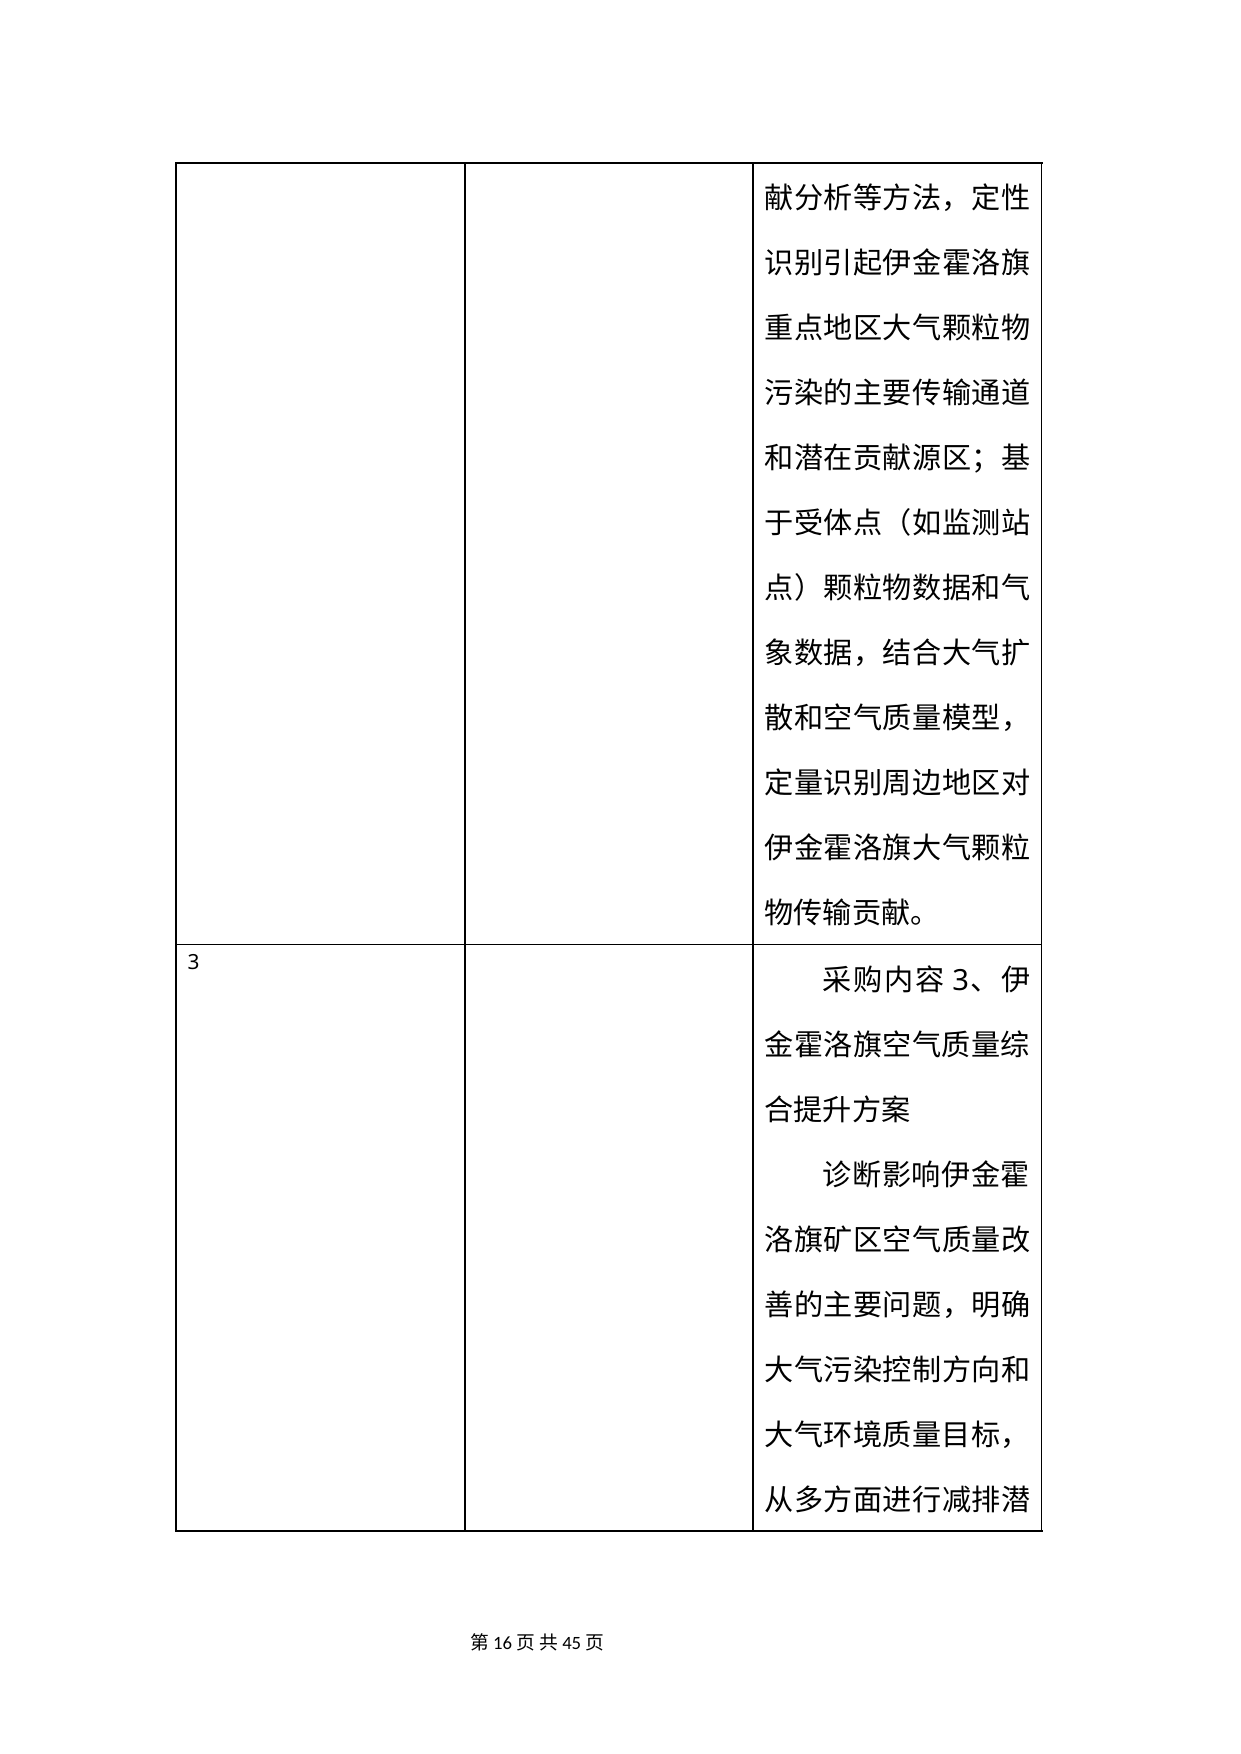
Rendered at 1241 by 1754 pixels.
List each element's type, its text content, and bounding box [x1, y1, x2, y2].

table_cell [754, 945, 1041, 1530]
table_cell 2 [177, 164, 464, 943]
table_cell 3 [177, 945, 464, 1530]
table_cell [754, 164, 1041, 943]
table_cell [466, 164, 752, 943]
table_cell [466, 945, 752, 1530]
